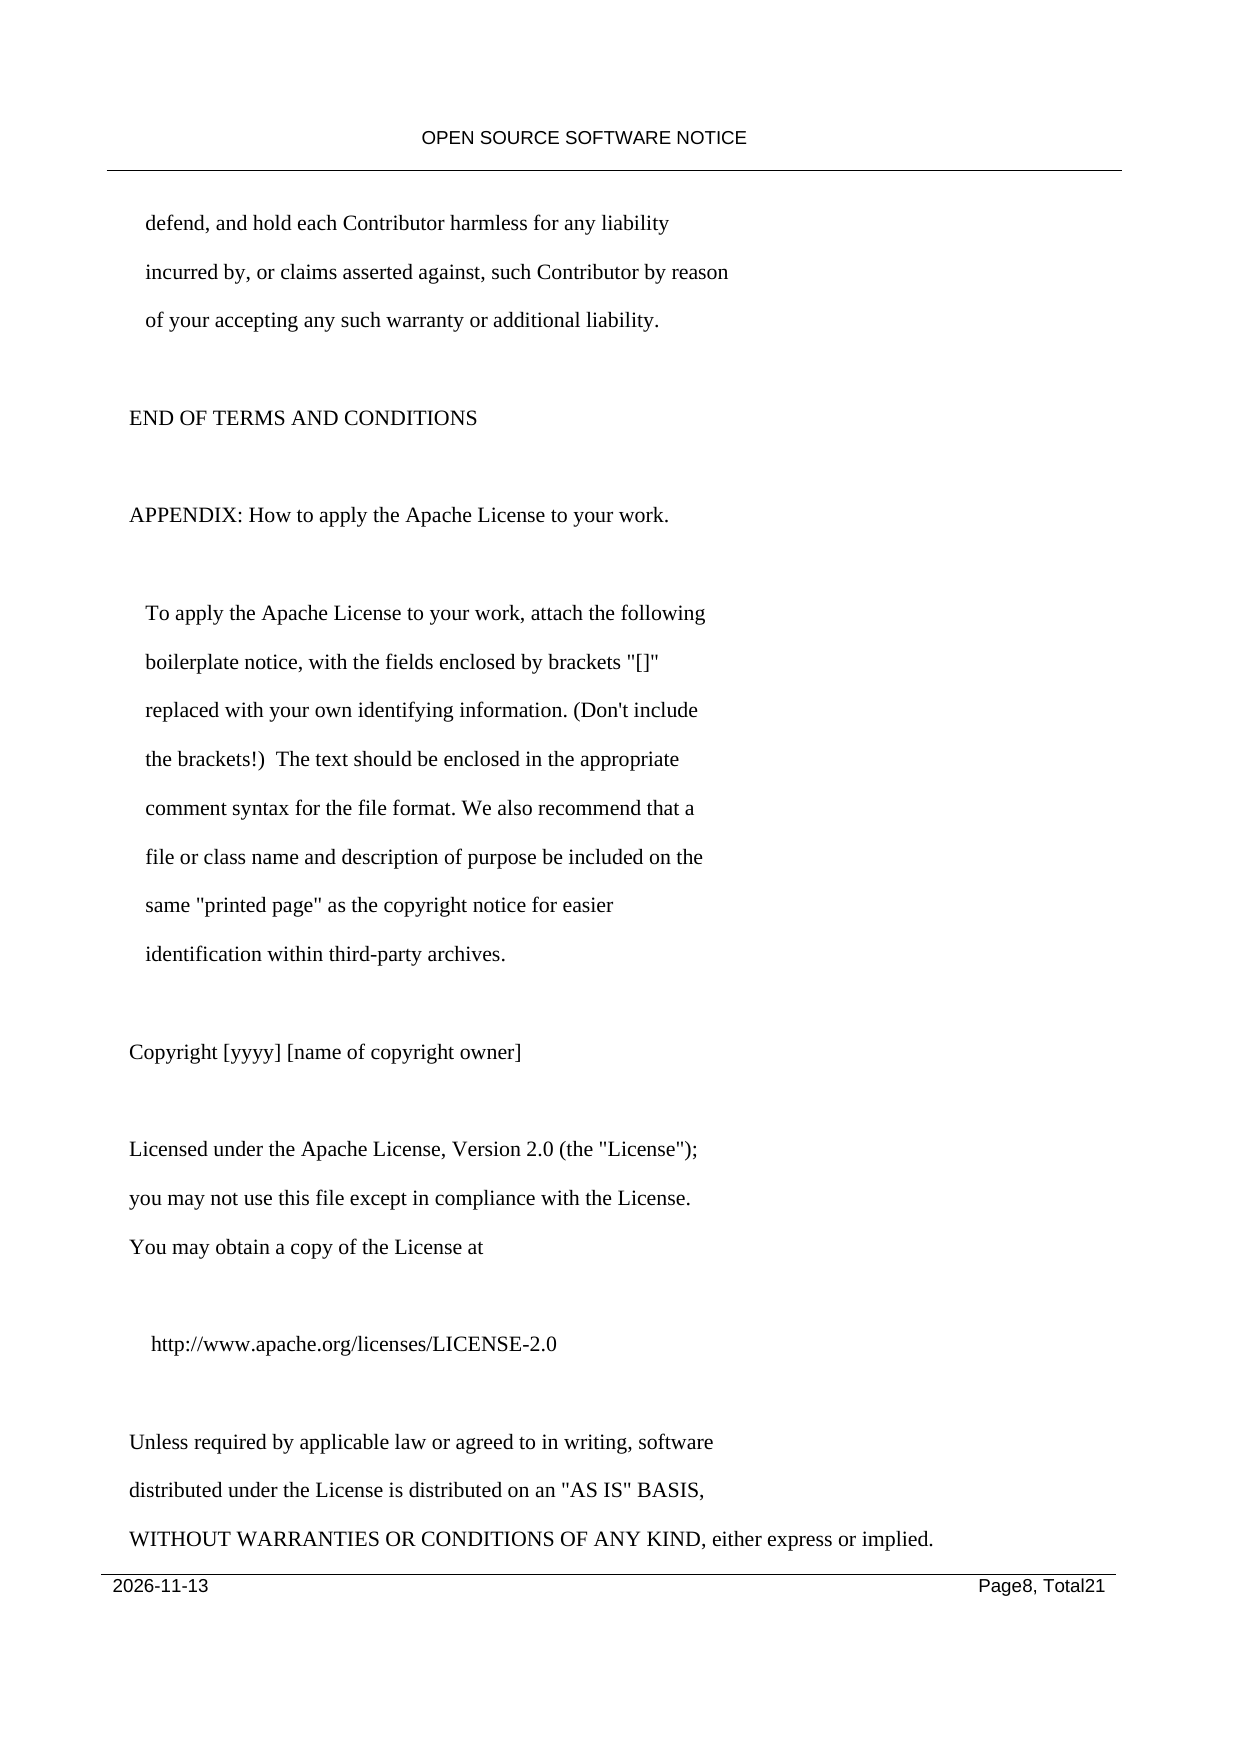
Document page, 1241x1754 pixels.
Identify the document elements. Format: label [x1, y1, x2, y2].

text [112, 206, 1128, 1555]
